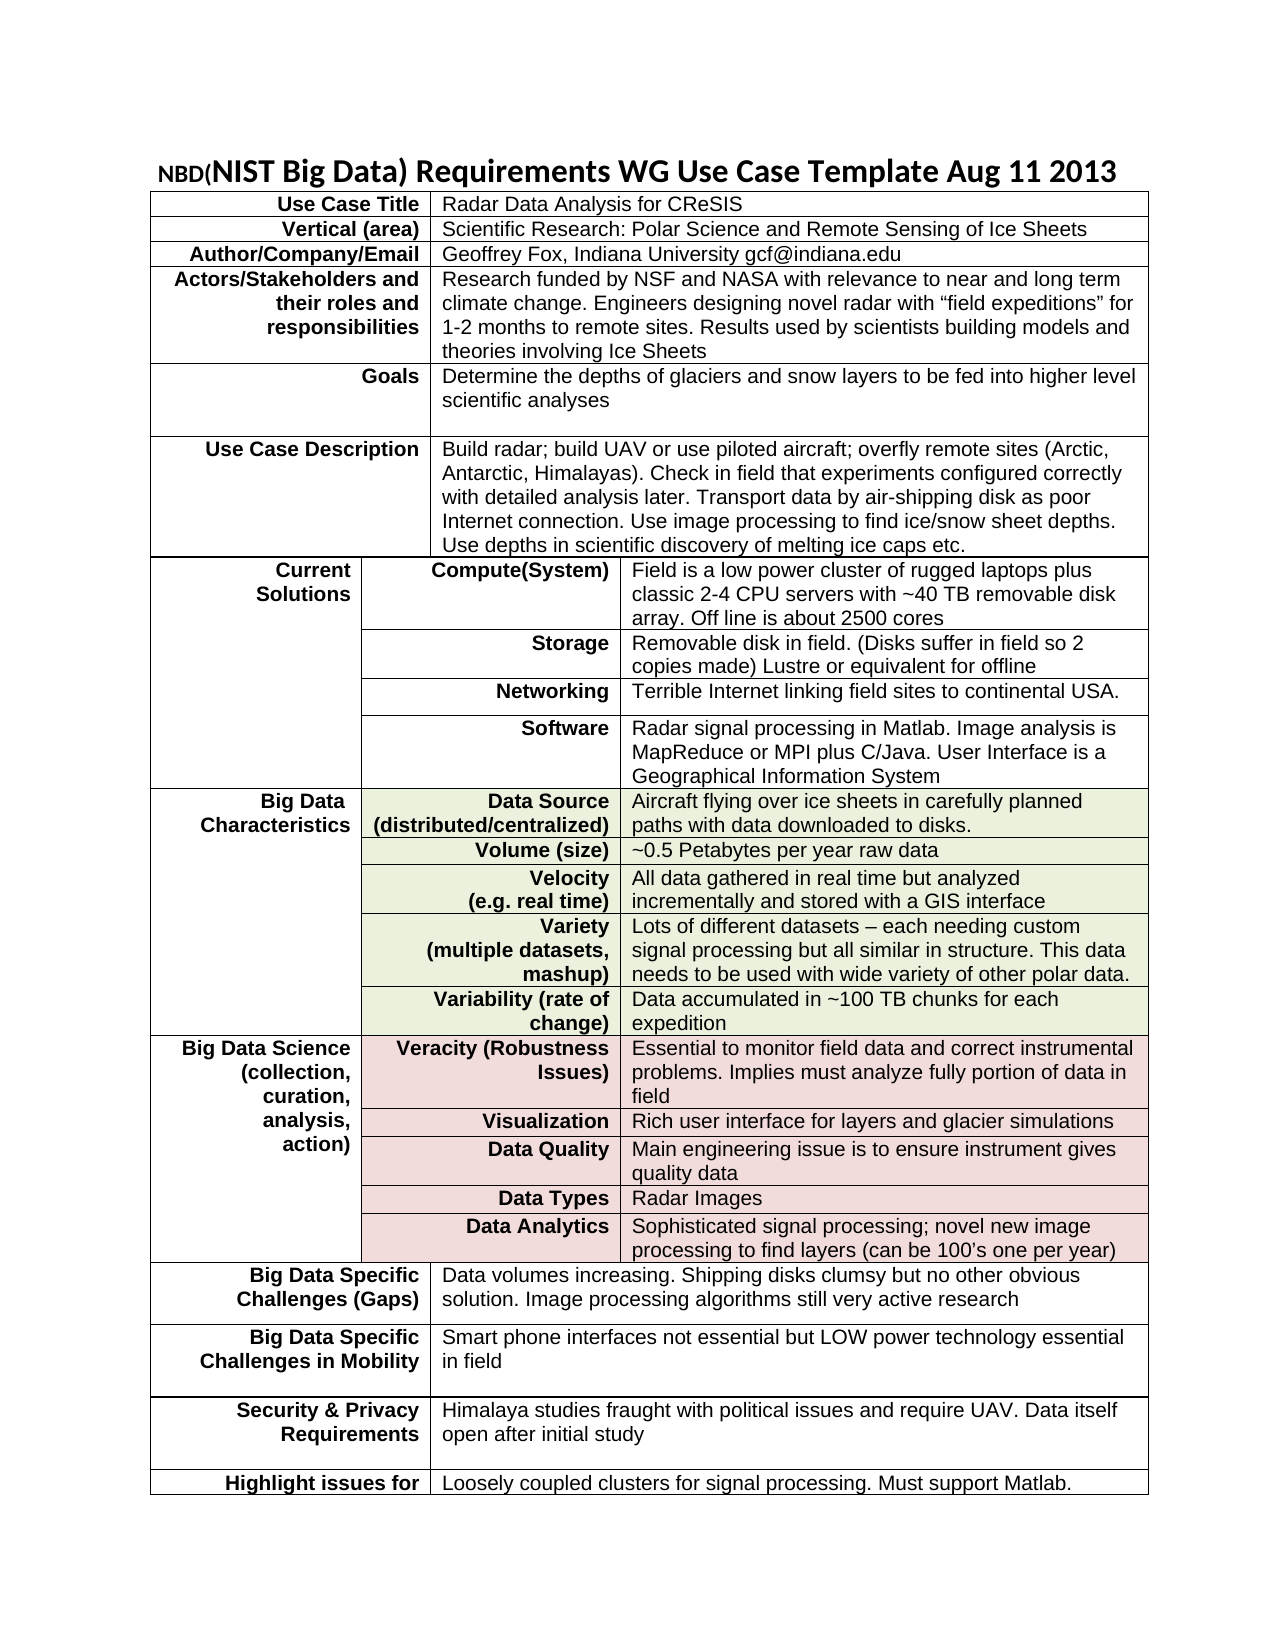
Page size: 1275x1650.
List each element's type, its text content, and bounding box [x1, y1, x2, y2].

table_cell Smart phone interfaces not essential but LOW power technology essential in field [431, 1325, 1148, 1396]
table_cell Lots of different datasets – each needing custom signal processing but all similar in structure. This data needs to be used with wide variety of other polar data. [621, 914, 1148, 986]
table_cell Essential to monitor field data and correct instrumental problems. Implies must analyze fully portion of data in field [621, 1036, 1148, 1108]
table_cell Variability (rate of change) [362, 987, 620, 1035]
table_cell Use Case Description [151, 437, 430, 556]
table_cell Big Data Characteristics [151, 789, 361, 1035]
table_cell Big Data Science (collection, curation, analysis, action) [151, 1036, 361, 1262]
table_cell Data Analytics [362, 1214, 620, 1262]
table_cell Sophisticated signal processing; novel new image processing to find layers (can be 100’s one per year) [621, 1214, 1148, 1262]
table_cell ~0.5 Petabytes per year raw data [621, 838, 1148, 864]
table_cell Veracity (Robustness Issues) [362, 1036, 620, 1108]
table_cell Data Source (distributed/centralized) [362, 789, 620, 837]
table_cell Geoffrey Fox, Indiana University gcf@indiana.edu [431, 242, 1148, 266]
table_cell Goals [151, 364, 430, 436]
table_cell Scientific Research: Polar Science and Remote Sensing of Ice Sheets [431, 217, 1148, 241]
table_cell Removable disk in field. (Disks suffer in field so 2 copies made) Lustre or equivalent for offline [621, 630, 1148, 678]
table_cell Aircraft flying over ice sheets in carefully planned paths with data downloaded to disks. [621, 789, 1148, 837]
table_cell Software [362, 716, 620, 788]
table_cell Velocity (e.g. real time) [362, 865, 620, 913]
table_cell Storage [362, 630, 620, 678]
table_cell Big Data Specific Challenges (Gaps) [151, 1263, 430, 1323]
table_header Use Case Title [151, 192, 430, 216]
text NBD(NIST Big Data) Requirements WG Use Case Template Aug 11 2013 [150, 150, 1125, 191]
table_cell Visualization [362, 1109, 620, 1136]
table_cell Data volumes increasing. Shipping disks clumsy but no other obvious solution. Image processing algorithms still very active research [431, 1263, 1148, 1323]
table_header Radar Data Analysis for CReSIS [431, 192, 1148, 216]
table_cell Data accumulated in ~100 TB chunks for each expedition [621, 987, 1148, 1035]
table_cell Data Quality [362, 1137, 620, 1185]
table_cell Author/Company/Email [151, 242, 430, 266]
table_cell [151, 1470, 430, 1494]
table_cell Field is a low power cluster of rugged laptops plus classic 2-4 CPU servers with ~40 TB removable disk array. Off line is about 2500 cores [621, 558, 1148, 629]
table_cell Radar Images [621, 1186, 1148, 1213]
table_cell Rich user interface for layers and glacier simulations [621, 1109, 1148, 1136]
table_cell Terrible Internet linking field sites to continental USA. [621, 679, 1148, 715]
table_cell Build radar; build UAV or use piloted aircraft; overfly remote sites (Arctic, Antarctic, Himalayas). Check in field that experiments configured correctly with detailed analysis later. Transport data by air-shipping disk as poor Internet connection. Use image processing to find ice/snow sheet depths. Use depths in scientific discovery of melting ice caps etc. [431, 437, 1148, 556]
table_cell Radar signal processing in Matlab. Image analysis is MapReduce or MPI plus C/Java. User Interface is a Geographical Information System [621, 716, 1148, 788]
table_cell Vertical (area) [151, 217, 430, 241]
table_cell Actors/Stakeholders and their roles and responsibilities [151, 267, 430, 363]
table_cell Research funded by NSF and NASA with relevance to near and long term climate change. Engineers designing novel radar with “field expeditions” for 1-2 months to remote sites. Results used by scientists building models and theories involving Ice Sheets [431, 267, 1148, 363]
table_cell Networking [362, 679, 620, 715]
table_cell Big Data Specific Challenges in Mobility [151, 1325, 430, 1396]
table_cell Determine the depths of glaciers and snow layers to be fed into higher level scientific analyses [431, 364, 1148, 436]
table_cell Himalaya studies fraught with political issues and require UAV. Data itself open after initial study [431, 1398, 1148, 1469]
table_cell Variety (multiple datasets, mashup) [362, 914, 620, 986]
table_cell Current Solutions [151, 558, 361, 788]
table_cell Main engineering issue is to ensure instrument gives quality data [621, 1137, 1148, 1185]
table_cell Compute(System) [362, 558, 620, 629]
table_cell Security & Privacy Requirements [151, 1398, 430, 1469]
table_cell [431, 1470, 1148, 1494]
table_cell Volume (size) [362, 838, 620, 864]
table_cell Data Types [362, 1186, 620, 1213]
table_cell All data gathered in real time but analyzed incrementally and stored with a GIS interface [621, 865, 1148, 913]
